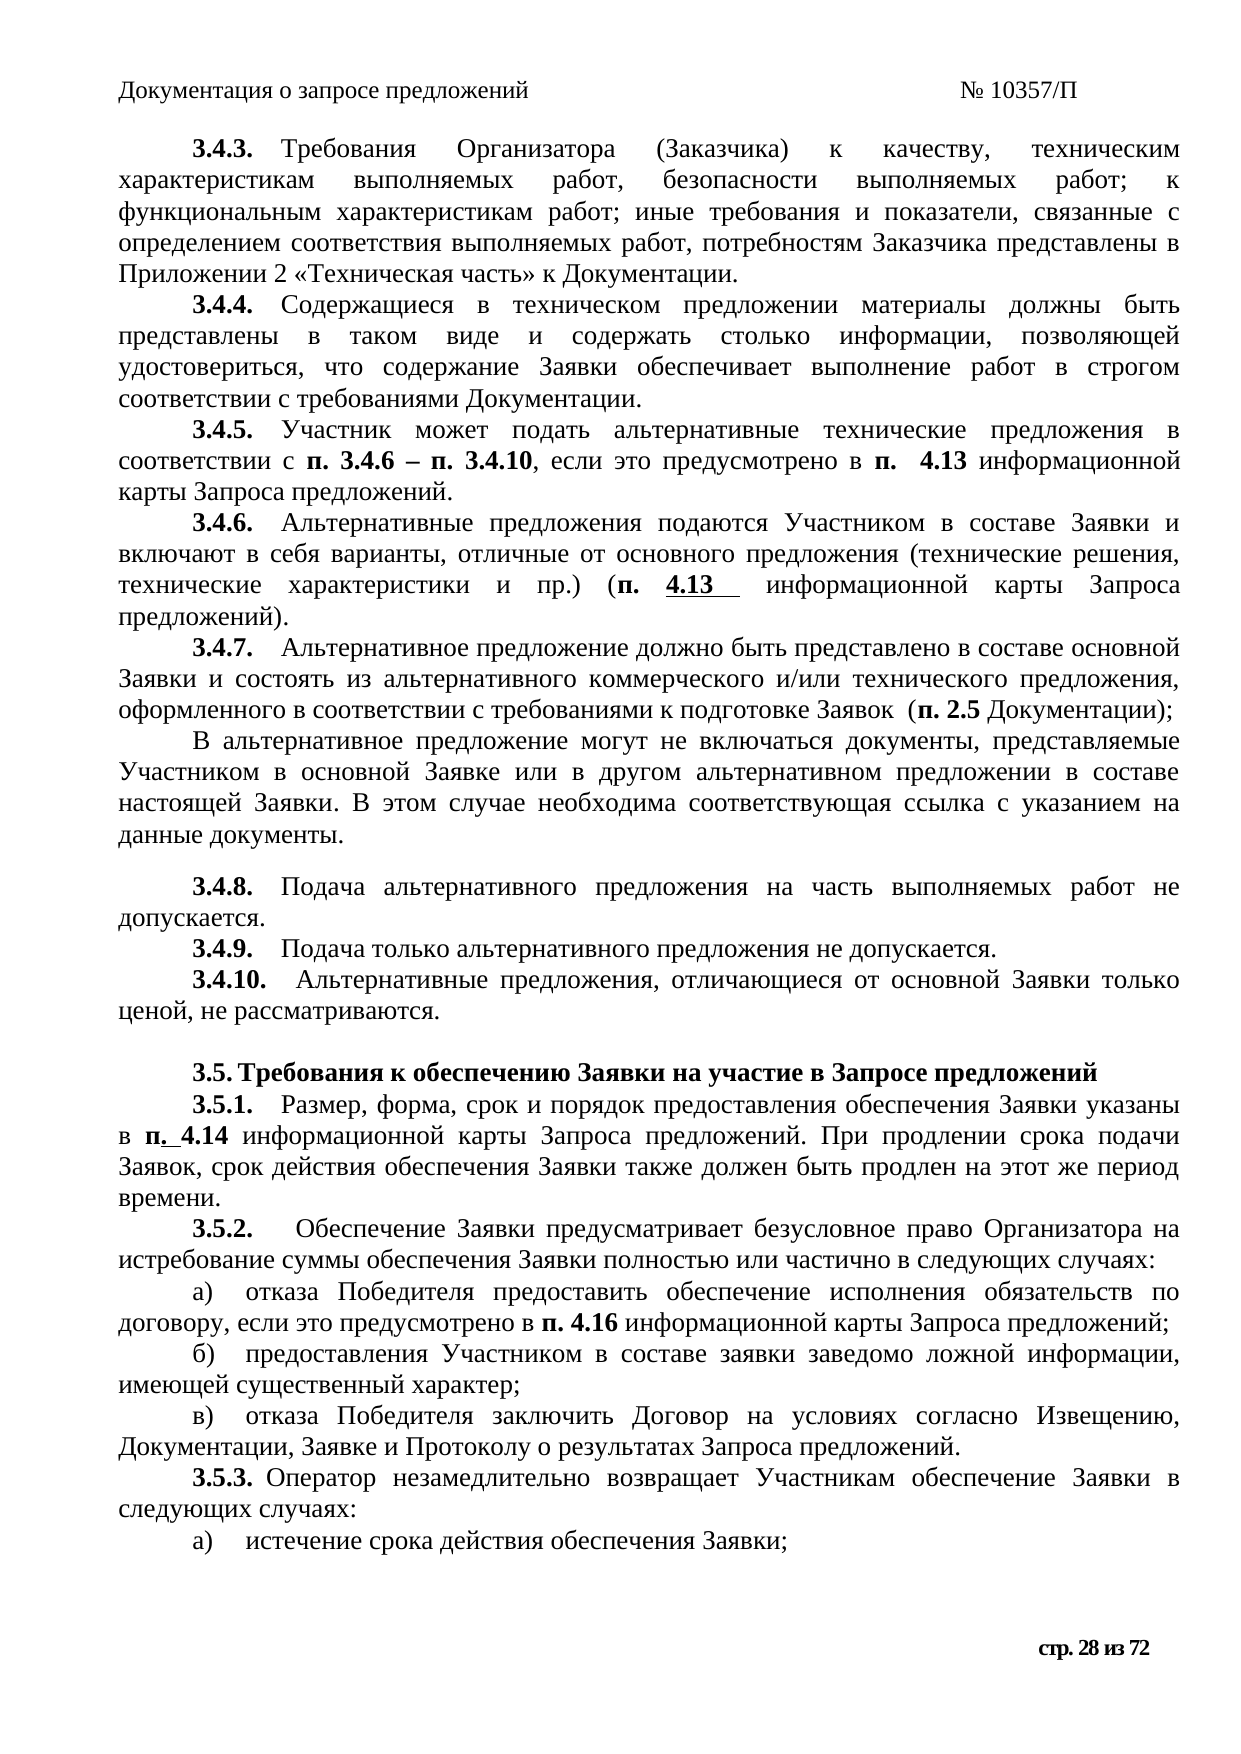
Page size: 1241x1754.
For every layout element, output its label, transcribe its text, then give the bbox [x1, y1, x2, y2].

subtitle Требования к обеспечению Заявки на участие в Запросе предложений [118, 1057, 1181, 1088]
list Участник может подать альтернативные технические предложения в соответствии с п. 3.4.6 – п. 3.4.10, если это предусмотрено в п. 4.13 информационной карты Запроса предложений. [118, 413, 1181, 506]
list Подача альтернативного предложения на часть выполняемых работ не допускается. [118, 870, 1181, 932]
list отказа Победителя предоставить обеспечение исполнения обязательств по договору, если это предусмотрено в п. 4.16 информационной карты Запроса предложений; [118, 1274, 1181, 1337]
list Обеспечение Заявки предусматривает безусловное право Организатора на истребование суммы обеспечения Заявки полностью или частично в следующих случаях: [118, 1212, 1181, 1274]
list Содержащиеся в техническом предложении материалы должны быть представлены в таком виде и содержать столько информации, позволяющей удостовериться, что содержание Заявки обеспечивает выполнение работ в строгом соответствии с требованиями Документации. [118, 288, 1181, 413]
list Требования Организатора (Заказчика) к качеству, техническим характеристикам выполняемых работ, безопасности выполняемых работ; к функциональным характеристикам работ; иные требования и показатели, связанные с определением соответствия выполняемых работ, потребностям Заказчика представлены в Приложении 2 «Техническая часть» к Документации. [118, 132, 1181, 288]
list В альтернативное предложение могут не включаться документы, представляемые Участником в основной Заявке или в другом альтернативном предложении в составе настоящей Заявки. В этом случае необходима соответствующая ссылка с указанием на данные документы. [118, 724, 1181, 849]
list Подача только альтернативного предложения не допускается. [118, 932, 1181, 963]
list Размер, форма, срок и порядок предоставления обеспечения Заявки указаны в п. 4.14 информационной карты Запроса предложений. При продлении срока подачи Заявок, срок действия обеспечения Заявки также должен быть продлен на этот же период времени. [118, 1088, 1181, 1212]
list отказа Победителя заключить Договор на условиях согласно Извещению, Документации, Заявке и Протоколу о результатах Запроса предложений. [118, 1399, 1181, 1461]
list Альтернативные предложения подаются Участником в составе Заявки и включают в себя варианты, отличные от основного предложения (технические решения, технические характеристики и пр.) (п. 4.13 информационной карты Запроса предложений). [118, 506, 1181, 631]
list предоставления Участником в составе заявки заведомо ложной информации, имеющей существенный характер; [118, 1337, 1181, 1399]
list истечение срока действия обеспечения Заявки; [118, 1524, 1181, 1555]
list Альтернативное предложение должно быть представлено в составе основной Заявки и состоять из альтернативного коммерческого и/или технического предложения, оформленного в соответствии с требованиями к подготовке Заявок (п. 2.5 Документации); [118, 631, 1181, 724]
list Альтернативные предложения, отличающиеся от основной Заявки только ценой, не рассматриваются. [118, 963, 1181, 1025]
list Оператор незамедлительно возвращает Участникам обеспечение Заявки в следующих случаях: [118, 1461, 1181, 1524]
